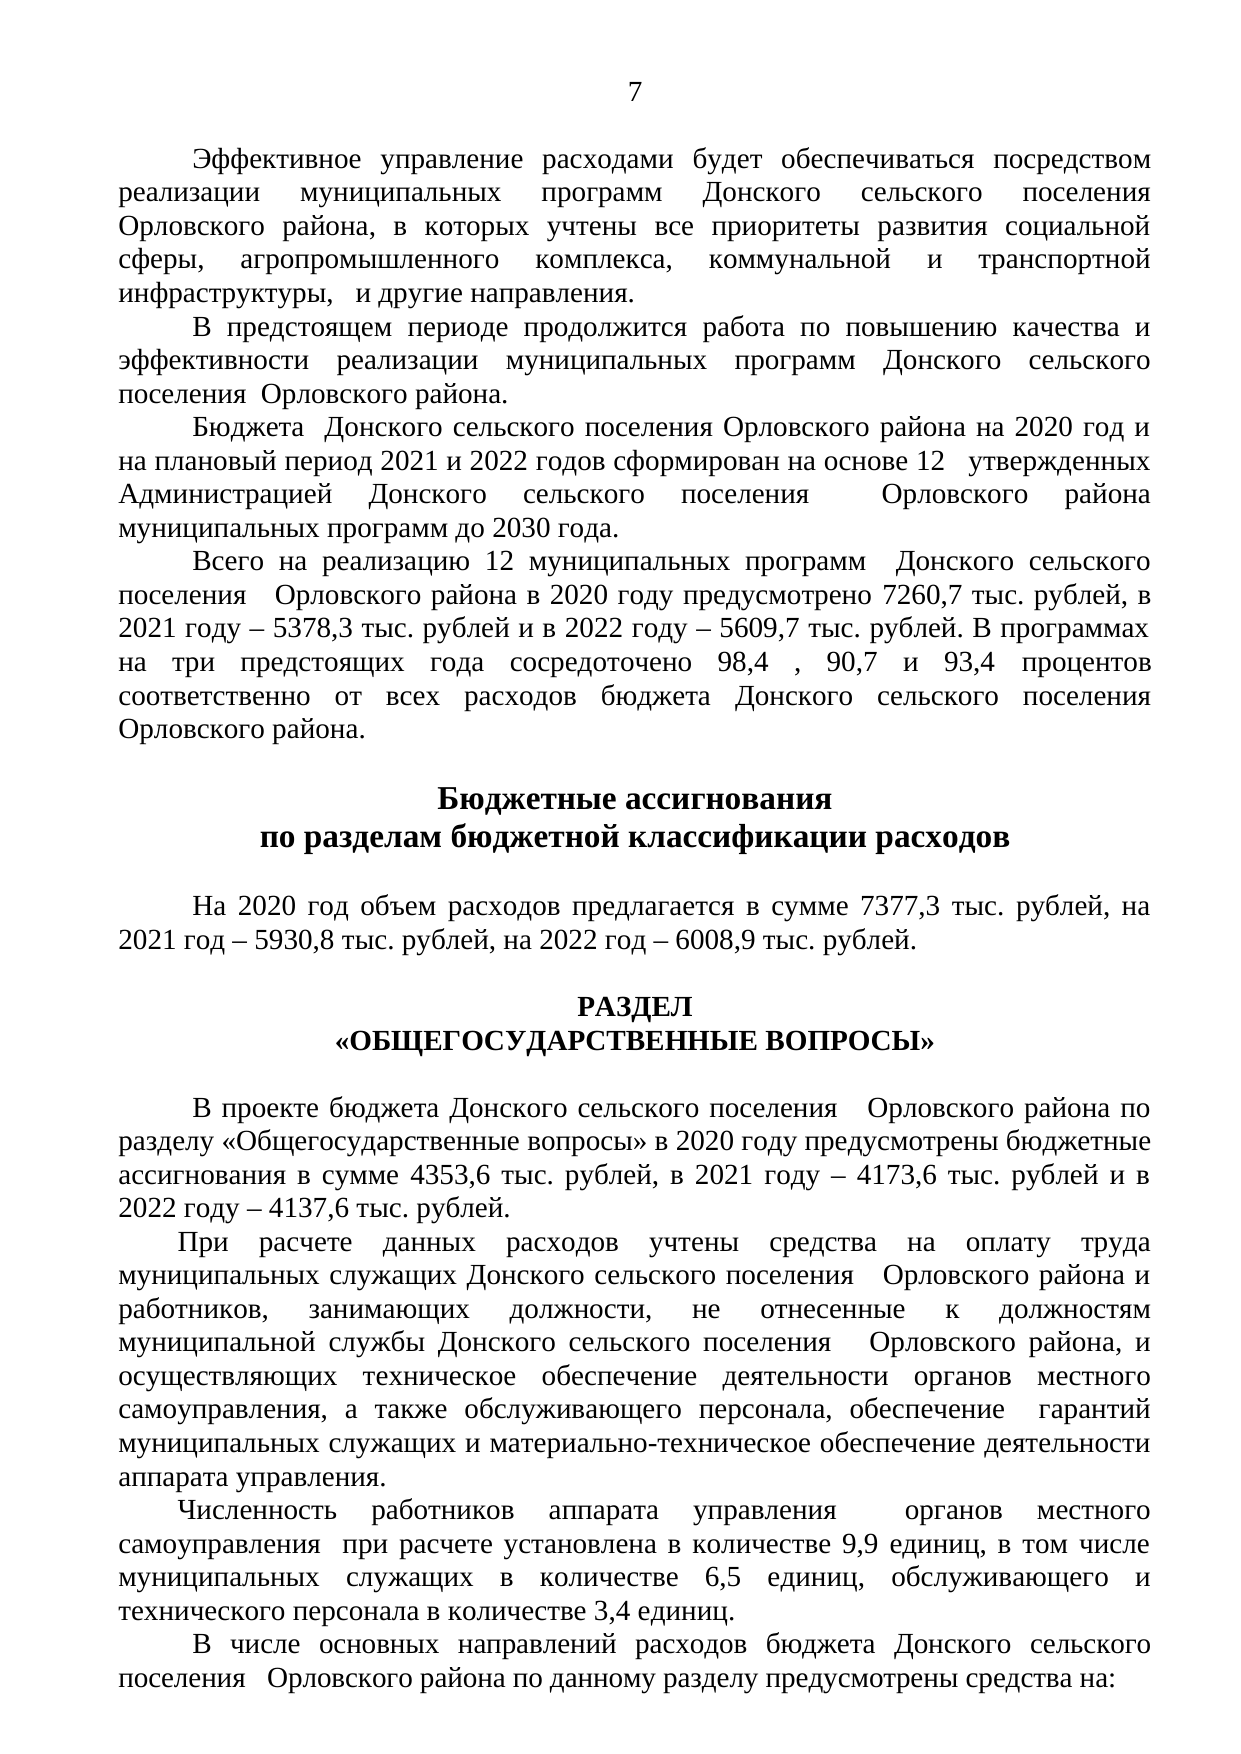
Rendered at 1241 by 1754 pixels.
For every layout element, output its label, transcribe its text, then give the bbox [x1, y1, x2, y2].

text Бюджетные ассигнования [118, 778, 1152, 817]
text В предстоящем периоде продолжится работа по повышению качества и эффективности реализации муниципальных программ Донского сельского поселения Орловского района. [118, 309, 1152, 409]
text «ОБЩЕГОСУДАРСТВЕННЫЕ ВОПРОСЫ» [118, 1023, 1152, 1056]
text На 2020 год объем расходов предлагается в сумме 7377,3 тыс. рублей, на 2021 год – 5930,8 тыс. рублей, на 2022 год – 6008,9 тыс. рублей. [118, 888, 1152, 956]
text по разделам бюджетной классификации расходов [118, 817, 1152, 855]
text Эффективное управление расходами будет обеспечиваться посредством реализации муниципальных программ Донского сельского поселения Орловского района, в которых учтены все приоритеты развития социальной сферы, агропромышленного комплекса, коммунальной и транспортной инфраструктуры, и другие направления. [118, 141, 1152, 309]
text В проекте бюджета Донского сельского поселения Орловского района по разделу «Общегосударственные вопросы» в 2020 году предусмотрены бюджетные ассигнования в сумме 4353,6 тыс. рублей, в 2021 году – 4173,6 тыс. рублей и в 2022 году – 4137,6 тыс. рублей. [118, 1090, 1152, 1224]
text Численность работников аппарата управления органов местного самоуправления при расчете установлена в количестве 9,9 единиц, в том числе муниципальных служащих в количестве 6,5 единиц, обслуживающего и технического персонала в количестве 3,4 единиц. [118, 1492, 1152, 1626]
text Всего на реализацию 12 муниципальных программ Донского сельского поселения Орловского района в 2020 году предусмотрено 7260,7 тыс. рублей, в 2021 году – 5378,3 тыс. рублей и в 2022 году – 5609,7 тыс. рублей. В программах на три предстоящих года сосредоточено 98,4 , 90,7 и 93,4 процентов соответственно от всех расходов бюджета Донского сельского поселения Орловского района. [118, 543, 1152, 745]
text При расчете данных расходов учтены средства на оплату труда муниципальных служащих Донского сельского поселения Орловского района и работников, занимающих должности, не отнесенные к должностям муниципальной службы Донского сельского поселения Орловского района, и осуществляющих техническое обеспечение деятельности органов местного самоуправления, а также обслуживающего персонала, обеспечение гарантий муниципальных служащих и материально-техническое обеспечение деятельности аппарата управления. [118, 1224, 1152, 1492]
text РАЗДЕЛ [118, 989, 1152, 1023]
text Бюджета Донского сельского поселения Орловского района на 2020 год и на плановый период 2021 и 2022 годов сформирован на основе 12 утвержденных Администрацией Донского сельского поселения Орловского района муниципальных программ до 2030 года. [118, 409, 1152, 543]
text В числе основных направлений расходов бюджета Донского сельского поселения Орловского района по данному разделу предусмотрены средства на: [118, 1626, 1152, 1693]
